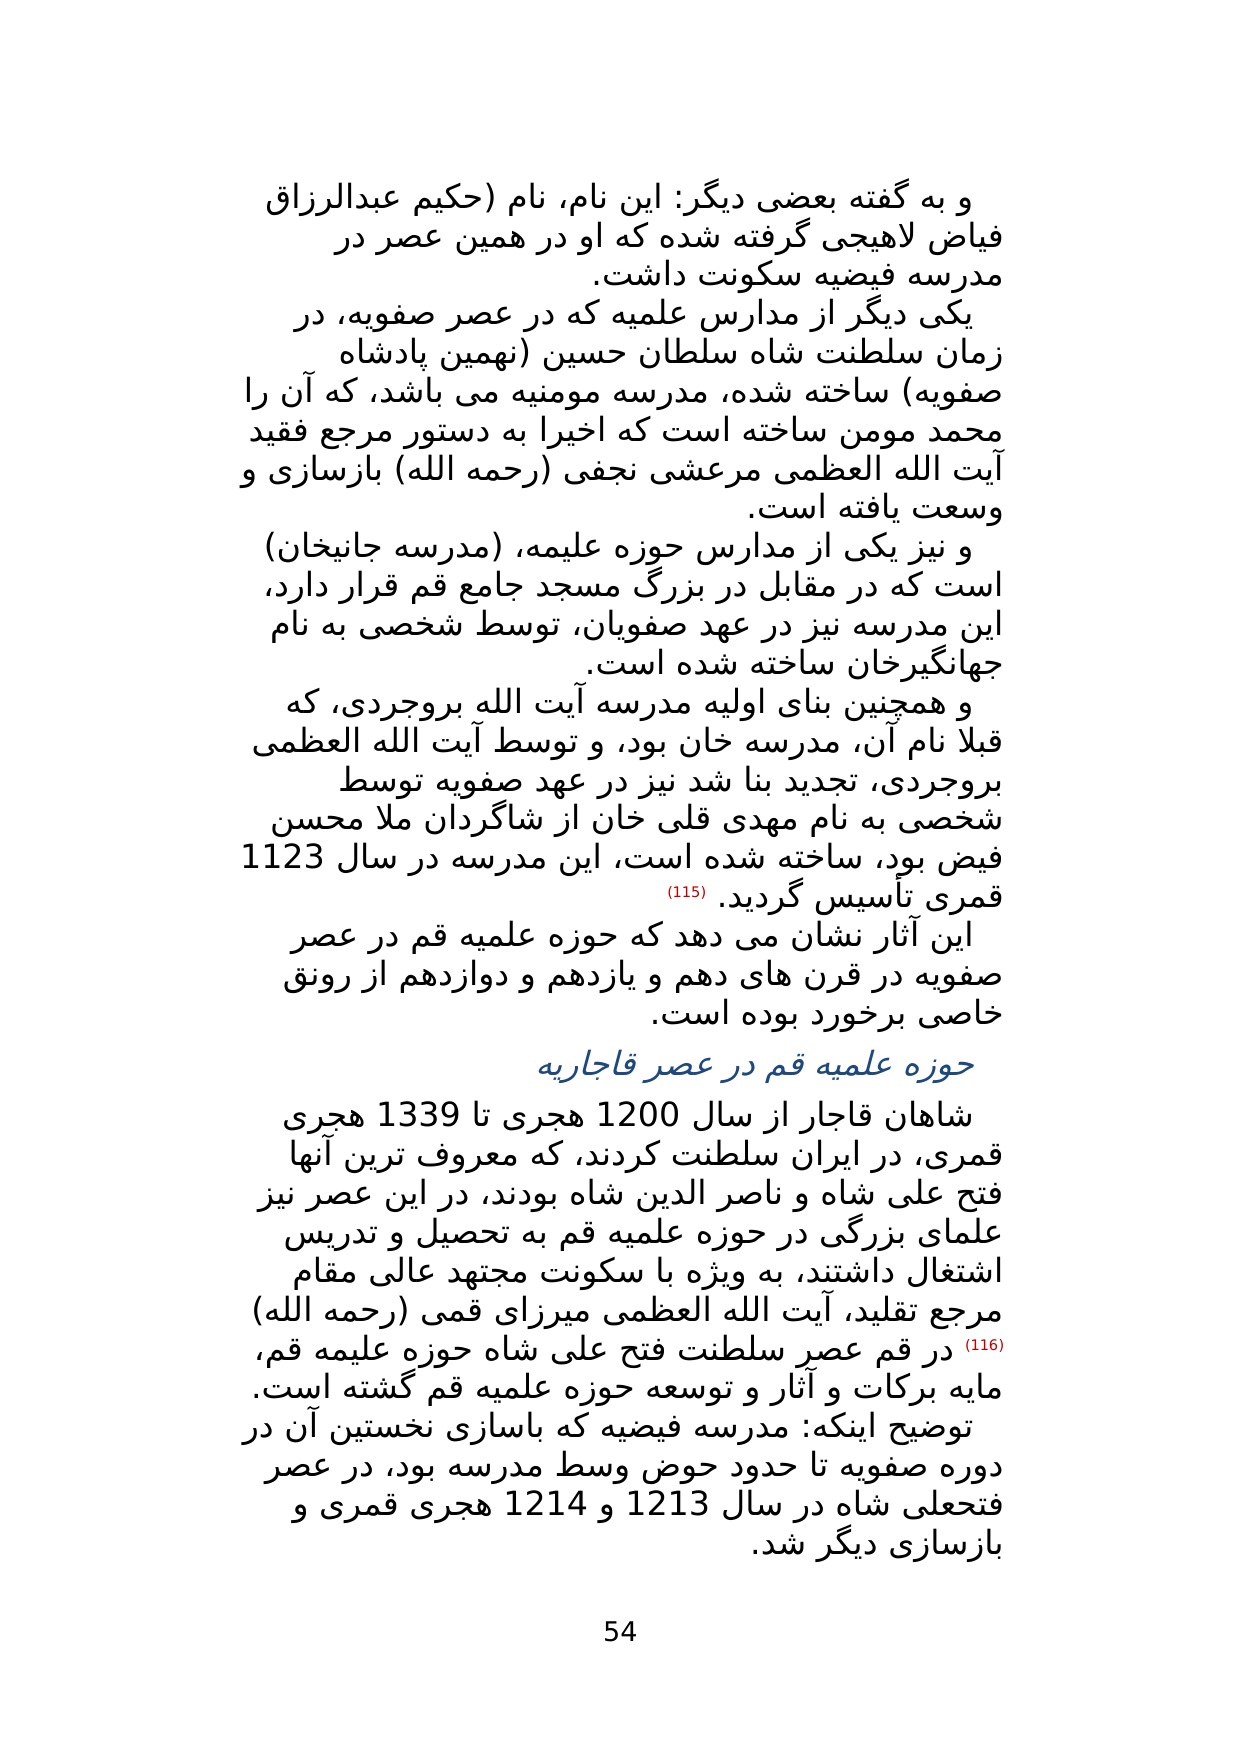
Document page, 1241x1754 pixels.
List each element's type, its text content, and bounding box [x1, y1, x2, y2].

subtitle حوزه علميه قم در عصر قاجاريه [236, 1044, 1004, 1083]
text توضيح اينكه: مدرسه فيضيه كه باسازى نخستين آن در دوره صفويه تا حدود حوض وسط مدرسه بود، در عصر فتحعلى شاه در سال 1213 و 1214 هجرى قمرى و بازسازى ديگر شد. [236, 1407, 1004, 1562]
text و به گفته بعضى ديگر: اين نام، نام (حكيم عبدالرزاق فياض لاهيجى گرفته شده كه او در همين عصر در مدرسه فيضيه سكونت داشت. [236, 177, 1004, 294]
text شاهان قاجار از سال 1200 هجرى تا 1339 هجرى قمرى، در ايران سلطنت كردند، كه معروف ترين آنها فتح على شاه و ناصر الدين شاه بودند، در اين عصر نيز علماى بزرگى در حوزه علميه قم به تحصيل و تدريس اشتغال داشتند، به ويژه با سكونت مجتهد عالى مقام مرجع تقليد، آيت الله العظمى ميرزاى قمى (رحمه الله) (116) در قم عصر سلطنت فتح على شاه حوزه عليمه قم، مايه بركات و آثار و توسعه حوزه علميه قم گشته است. [236, 1096, 1004, 1407]
text يكى ديگر از مدارس علميه كه در عصر صفويه، در زمان سلطنت شاه سلطان حسين (نهمين پادشاه صفويه) ساخته شده، مدرسه مومنيه مى باشد، كه آن را محمد مومن ساخته است كه اخيرا به دستور مرجع فقيد آيت الله العظمى مرعشى نجفى (رحمه الله) بازسازى و وسعت يافته است. [236, 294, 1004, 527]
text و همچنين بناى اوليه مدرسه آيت الله بروجردى، كه قبلا نام آن، مدرسه خان بود، و توسط آيت الله العظمى بروجردى، تجديد بنا شد نيز در عهد صفويه توسط شخصى به نام مهدى قلى خان از شاگردان ملا محسن فيض بود، ساخته شده است، اين مدرسه در سال 1123 قمرى تأسيس گرديد. (115) [236, 682, 1004, 915]
text اين آثار نشان مى دهد كه حوزه علميه قم در عصر صفويه در قرن هاى دهم و يازدهم و دوازدهم از رونق خاصى برخورد بوده است. [236, 915, 1004, 1032]
text و نيز يكى از مدارس حوزه عليمه، (مدرسه جانيخان) است كه در مقابل در بزرگ مسجد جامع قم قرار دارد، اين مدرسه نيز در عهد صفويان، توسط شخصى به نام جهانگيرخان ساخته شده است. [236, 527, 1004, 682]
